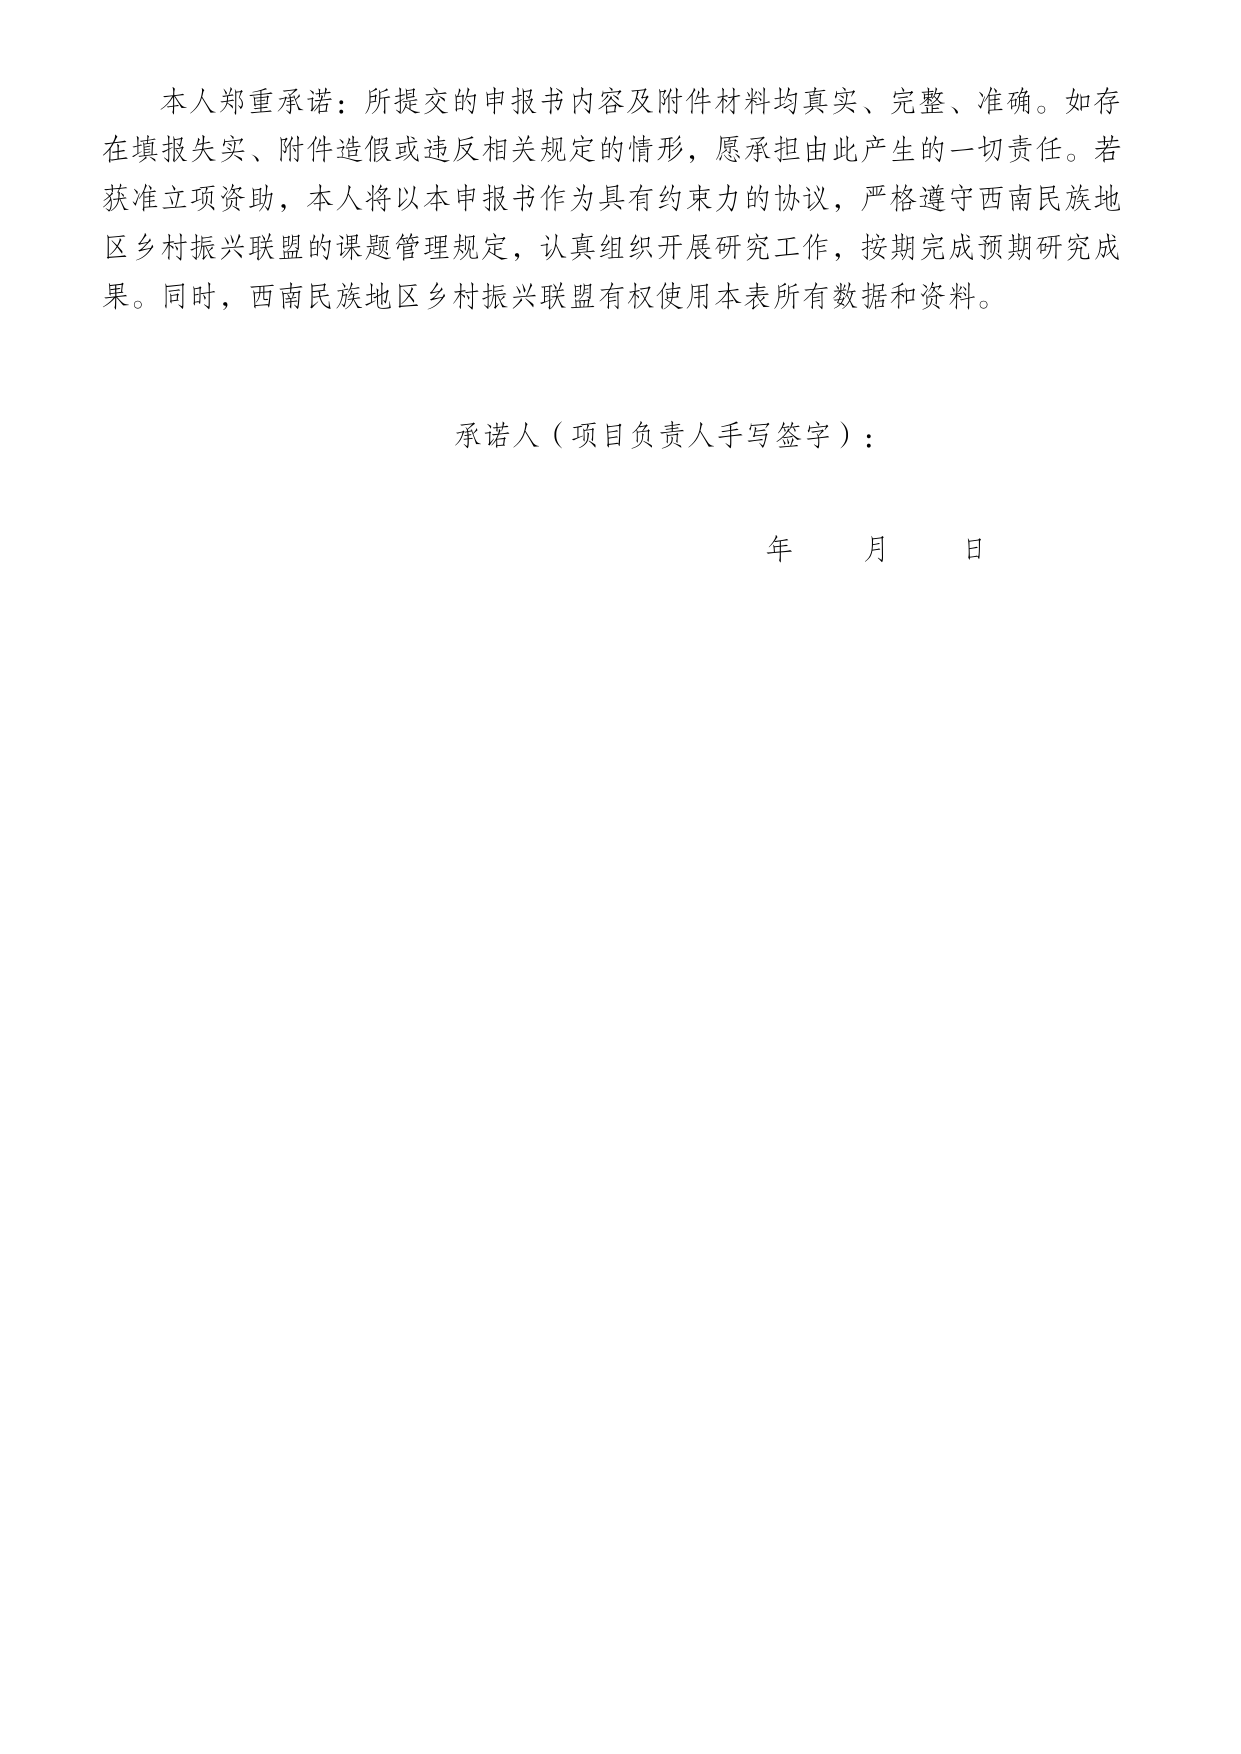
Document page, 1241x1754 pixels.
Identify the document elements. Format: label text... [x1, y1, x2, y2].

text 承诺人（项目负责人手写签字）： [101, 420, 1136, 452]
text 本人郑重承诺：所提交的申报书内容及附件材料均真实、完整、准确。如存在填报失实、附件造假或违反相关规定的情形，愿承担由此产生的一切责任。若获准立项资助，本人将以本申报书作为具有约束力的协议，严格遵守西南民族地区乡村振兴联盟的课题管理规定，认真组织开展研究工作，按期完成预期研究成果。同时，西南民族地区乡村振兴联盟有权使用本表所有数据和资料。 [101, 86, 1136, 313]
text 年 月 日 [101, 534, 988, 567]
